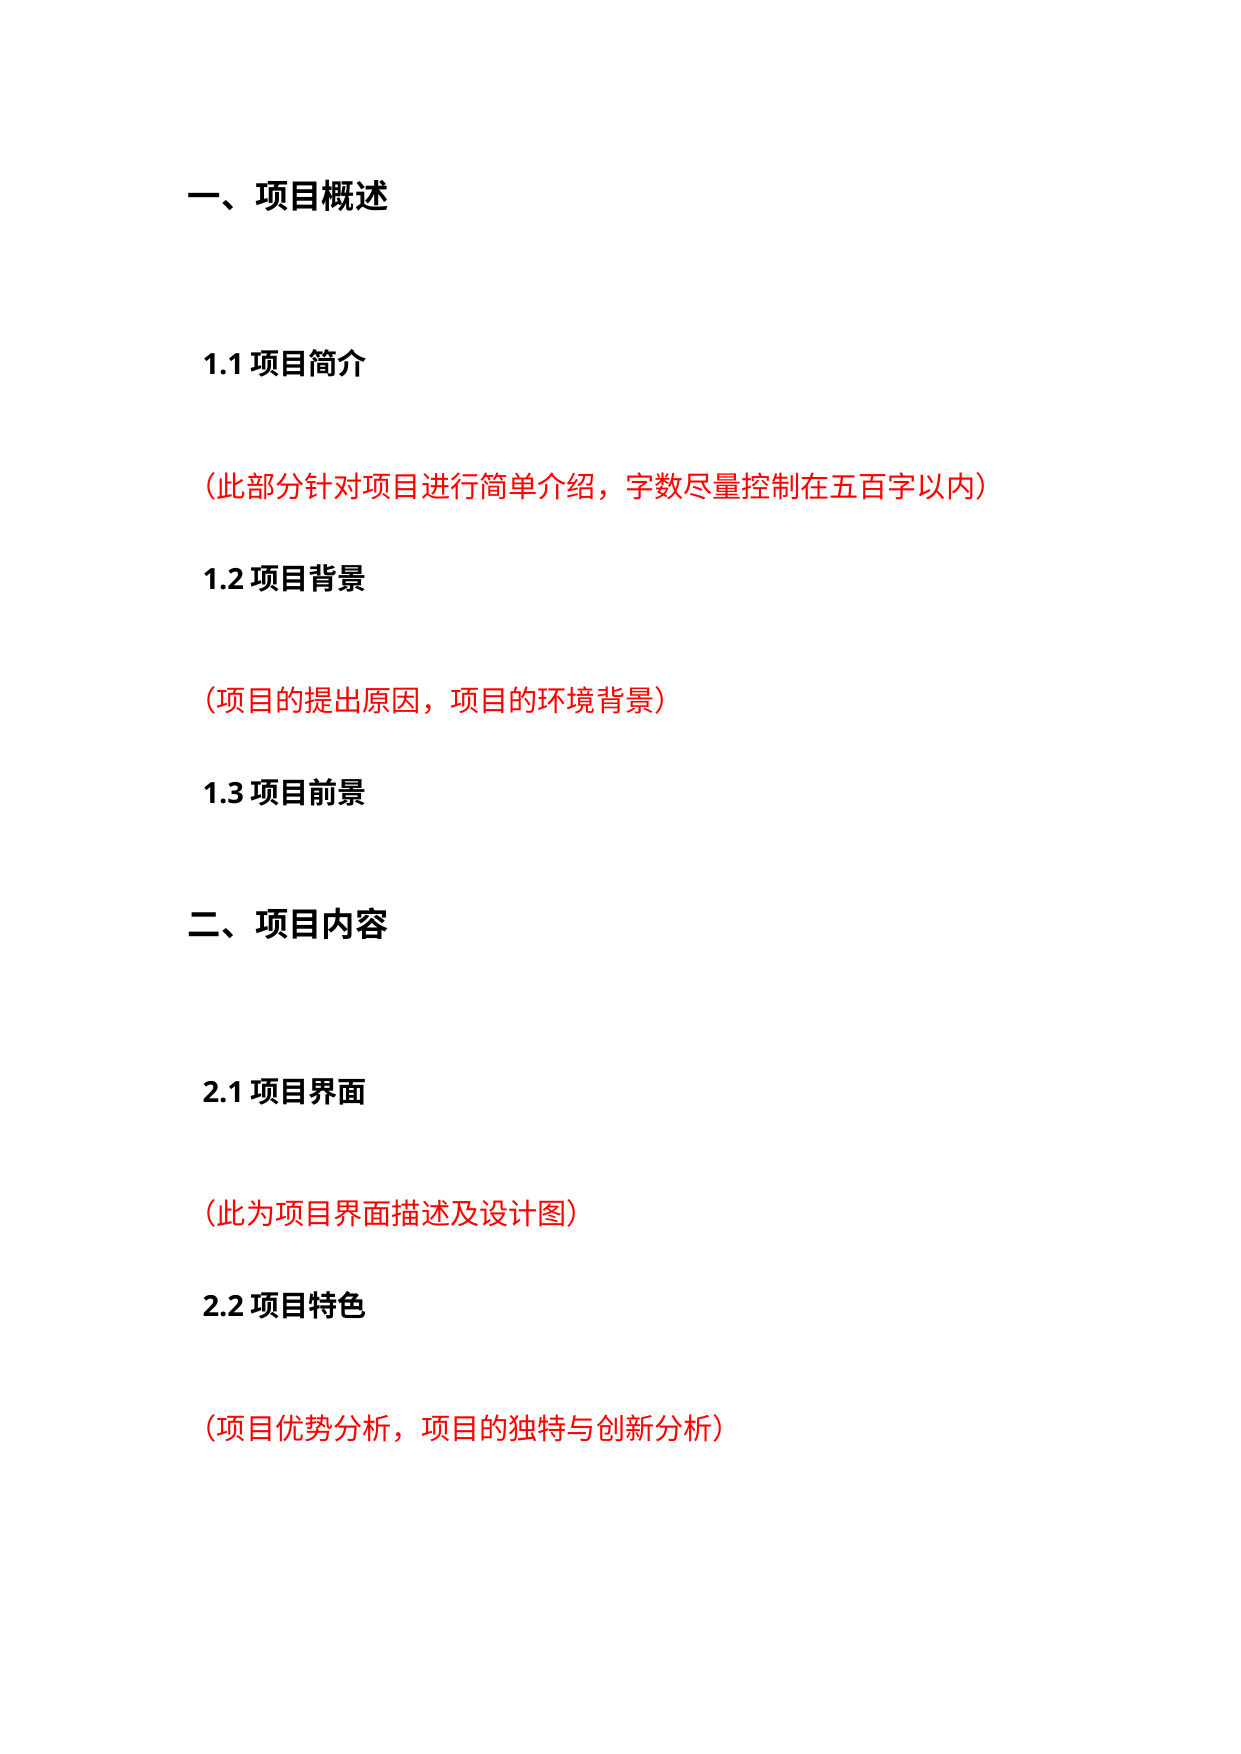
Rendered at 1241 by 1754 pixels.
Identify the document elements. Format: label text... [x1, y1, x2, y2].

text （此为项目界面描述及设计图） [187, 1179, 1053, 1244]
list 项目概述 [187, 162, 1053, 227]
list 项目内容 [187, 889, 1053, 954]
text （项目优势分析，项目的独特与创新分析） [187, 1394, 1053, 1459]
text （此部分针对项目进行简单介绍，字数尽量控制在五百字以内） [187, 452, 1053, 517]
text 1.2项目背景 [202, 544, 1053, 609]
text 2.1项目界面 [202, 1057, 1053, 1122]
text 1.3项目前景 [202, 759, 1053, 824]
text 2.2项目特色 [202, 1272, 1053, 1337]
text （项目的提出原因，项目的环境背景） [187, 667, 1053, 732]
text 1.1项目简介 [202, 329, 1053, 394]
